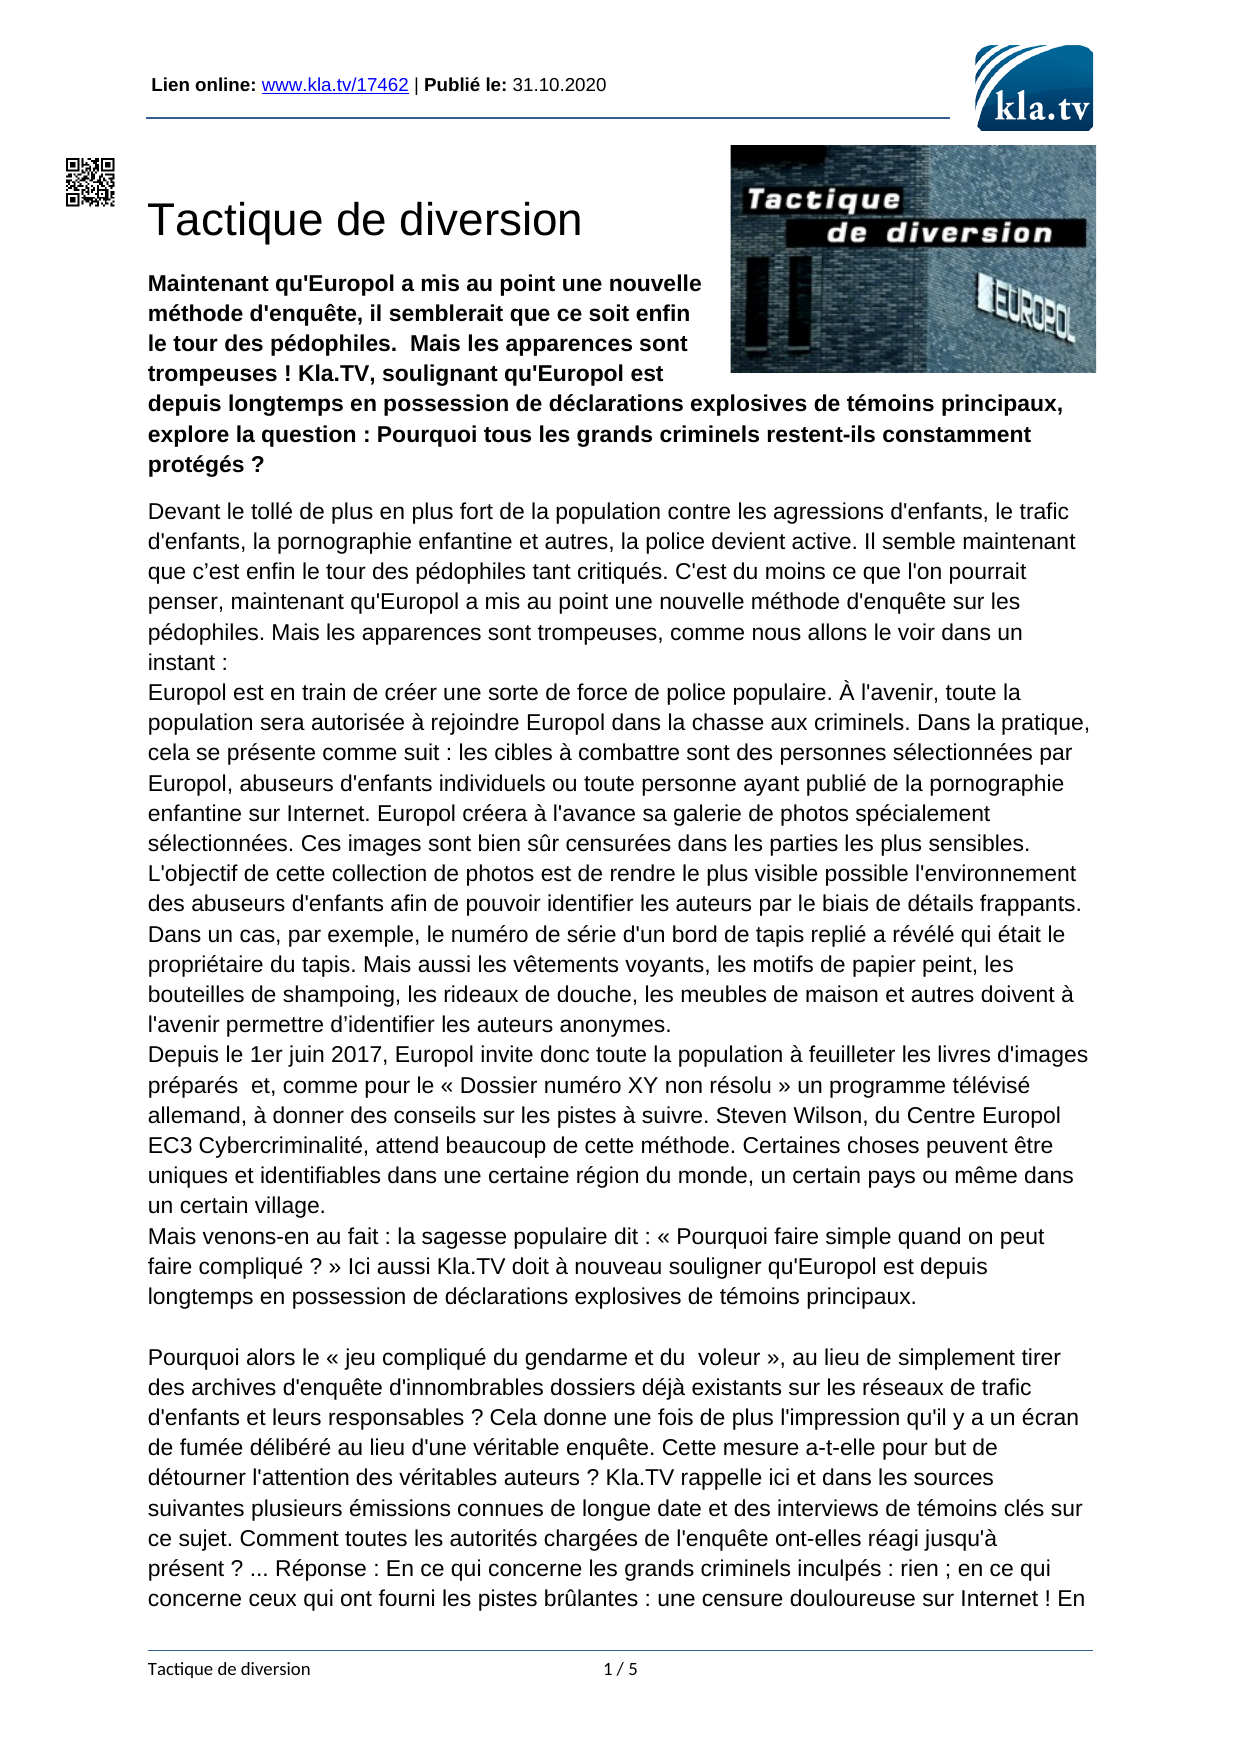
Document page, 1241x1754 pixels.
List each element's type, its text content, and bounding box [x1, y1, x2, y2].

text Tactique de diversion [148, 192, 1093, 245]
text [148, 498, 1093, 1611]
text Maintenant qu'Europol a mis au point une nouvelle méthode d'enquête, il semblerait que ce soit enfin le tour des pédophiles. Mais les apparences sont trompeuses ! Kla.TV, soulignant qu'Europol est depuis longtemps en possession de déclarations explosives de témoins principaux, explore la question : Pourquoi tous les grands criminels restent-ils constamment protégés ? [148, 269, 1093, 477]
